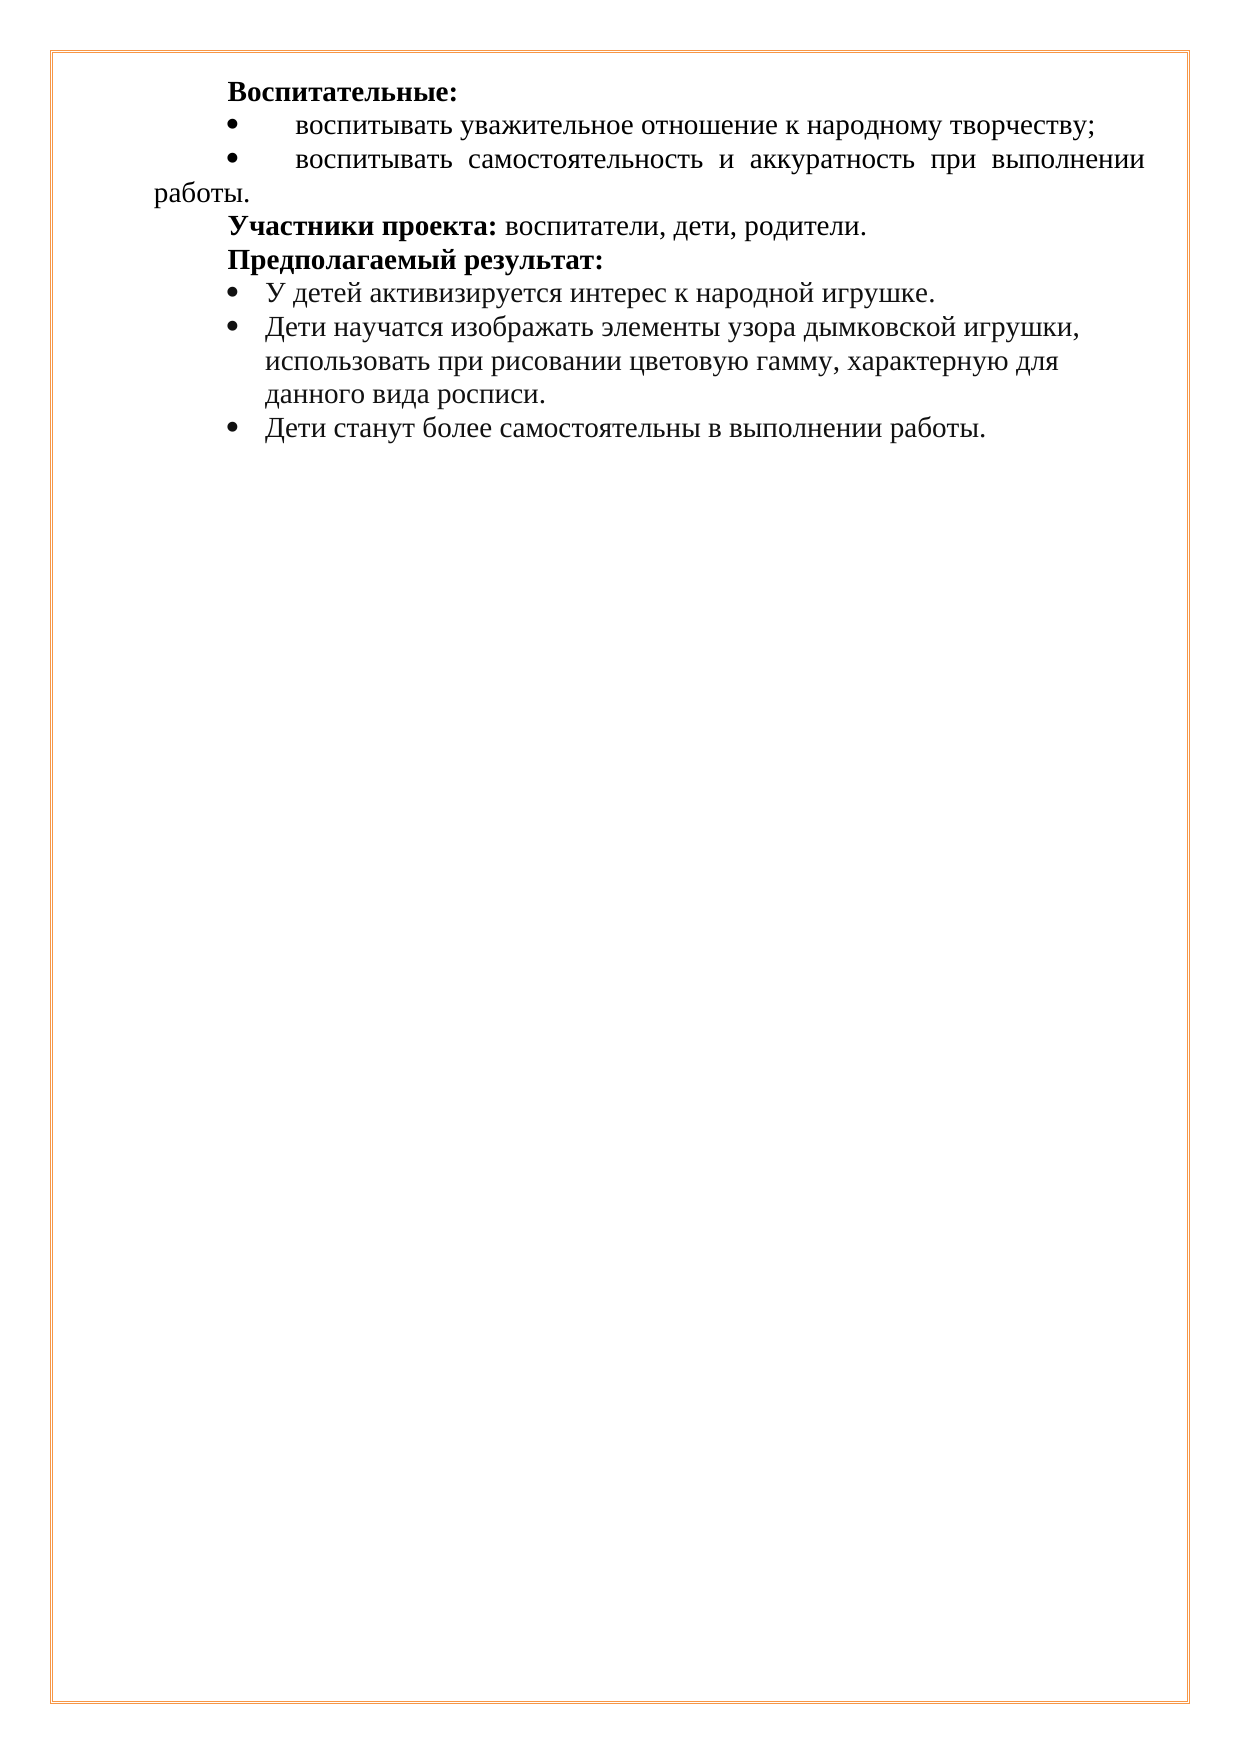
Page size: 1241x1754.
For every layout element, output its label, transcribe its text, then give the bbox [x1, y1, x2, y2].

list воспитывать уважительное отношение к народному творчеству; [154, 107, 1146, 141]
list У детей активизируется интерес к народной игрушке. [227, 275, 1152, 309]
text Предполагаемый результат: [154, 242, 1146, 275]
list воспитывать самостоятельность и аккуратность при выполнении работы. [154, 141, 1146, 208]
text Воспитательные: [154, 74, 1146, 107]
list Дети научатся изображать элементы узора дымковской игрушки, использовать при рисовании цветовую гамму, характерную для данного вида росписи. [227, 309, 1152, 410]
list Дети станут более самостоятельны в выполнении работы. [227, 410, 1152, 443]
text Участники проекта: воспитатели, дети, родители. [154, 208, 1146, 242]
